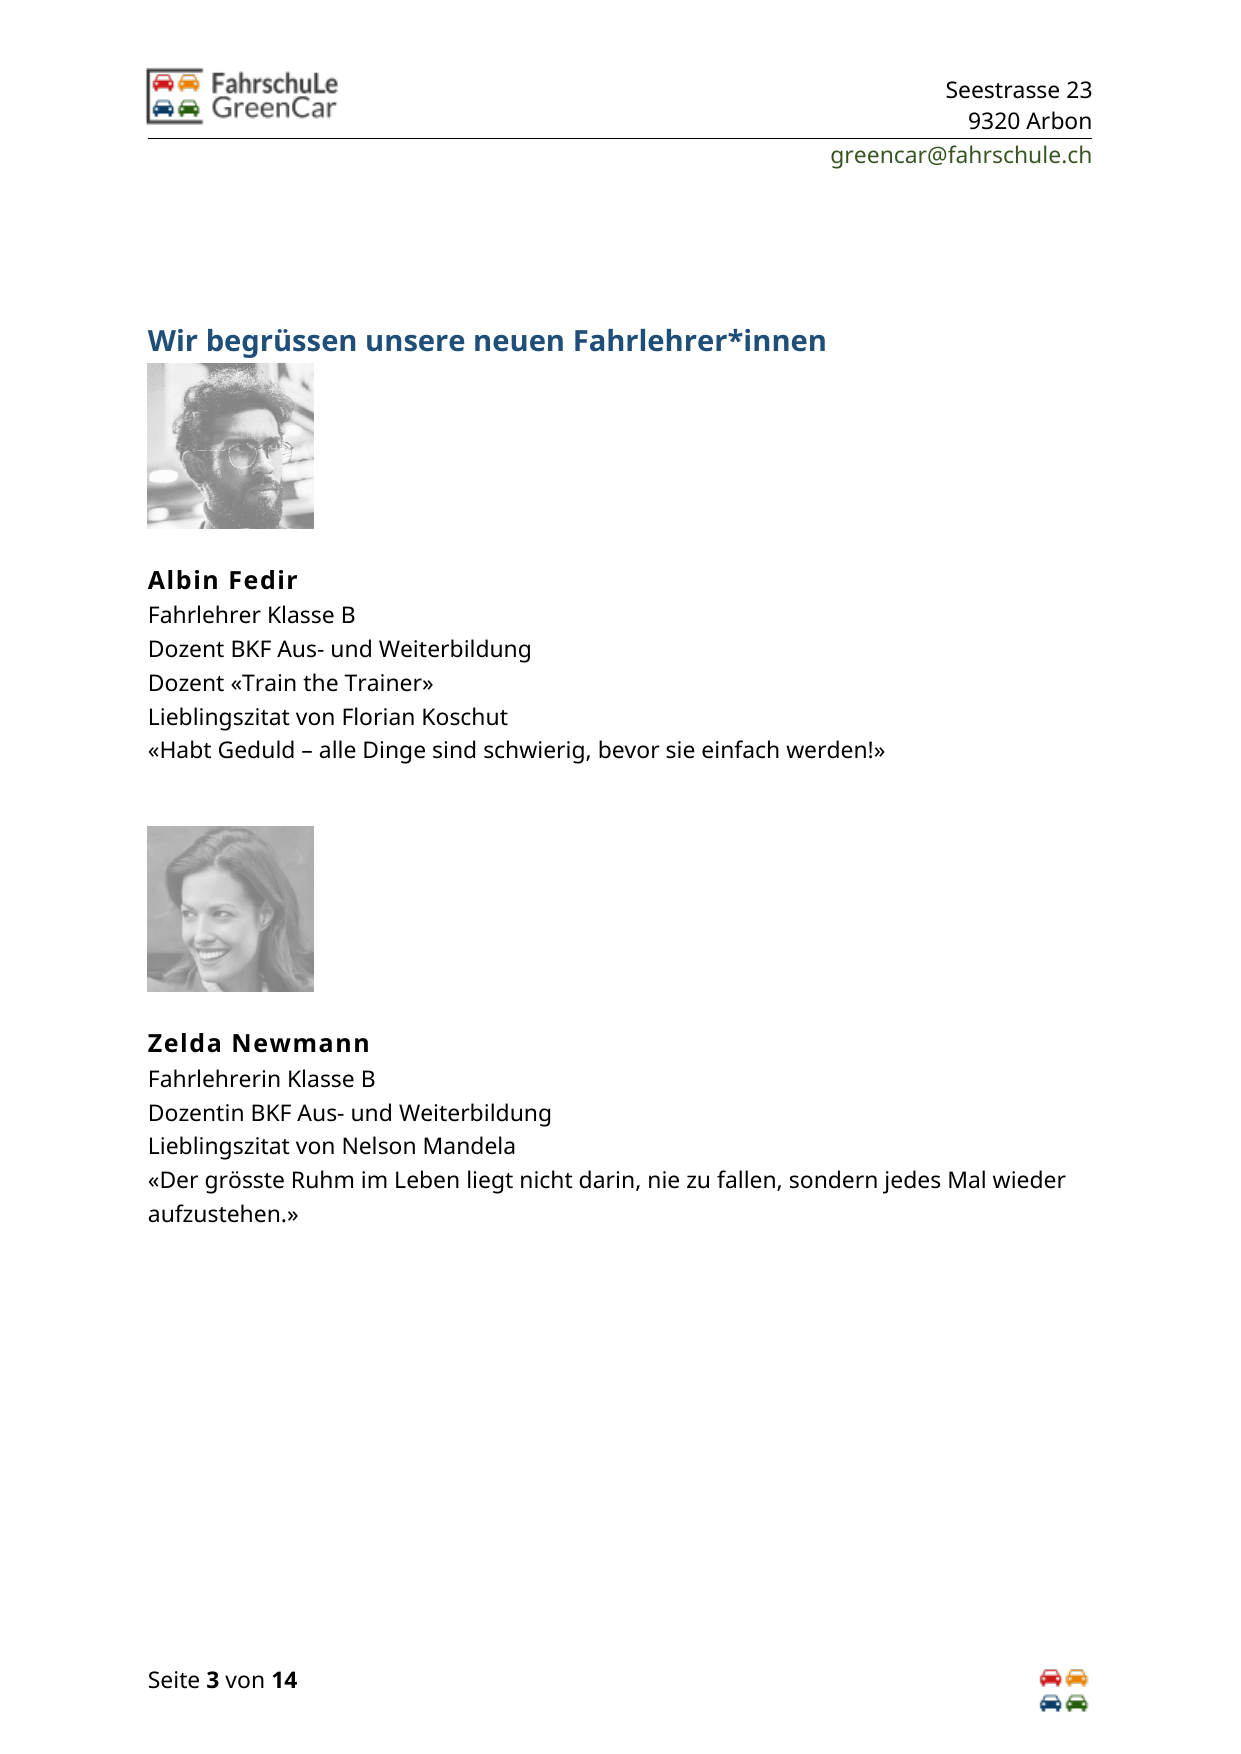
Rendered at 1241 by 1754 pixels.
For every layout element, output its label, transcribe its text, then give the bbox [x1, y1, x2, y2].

picture [1039, 1669, 1092, 1714]
text «Habt Geduld – alle Dinge sind schwierig, bevor sie einfach werden!» [148, 734, 1092, 766]
text Fahrlehrerin Klasse B [148, 1063, 1092, 1094]
text Lieblingszitat von Florian Koschut [148, 701, 1092, 732]
subtitle Albin Fedir [148, 563, 1092, 597]
subtitle Zelda Newmann [148, 1026, 1092, 1060]
picture [117, 48, 413, 163]
text Fahrlehrer Klasse B [148, 599, 1092, 631]
text Dozentin BKF Aus- und Weiterbildung [148, 1096, 1092, 1128]
text Lieblingszitat von Nelson Mandela [148, 1130, 1092, 1161]
text «Der grösste Ruhm im Leben liegt nicht darin, nie zu fallen, sondern jedes Mal wieder aufzustehen.» [148, 1164, 1092, 1229]
subtitle Wir begrüssen unsere neuen Fahrlehrer*innen [148, 320, 1092, 360]
text Dozent BKF Aus- und Weiterbildung [148, 633, 1092, 664]
text Dozent «Train the Trainer» [148, 667, 1092, 698]
